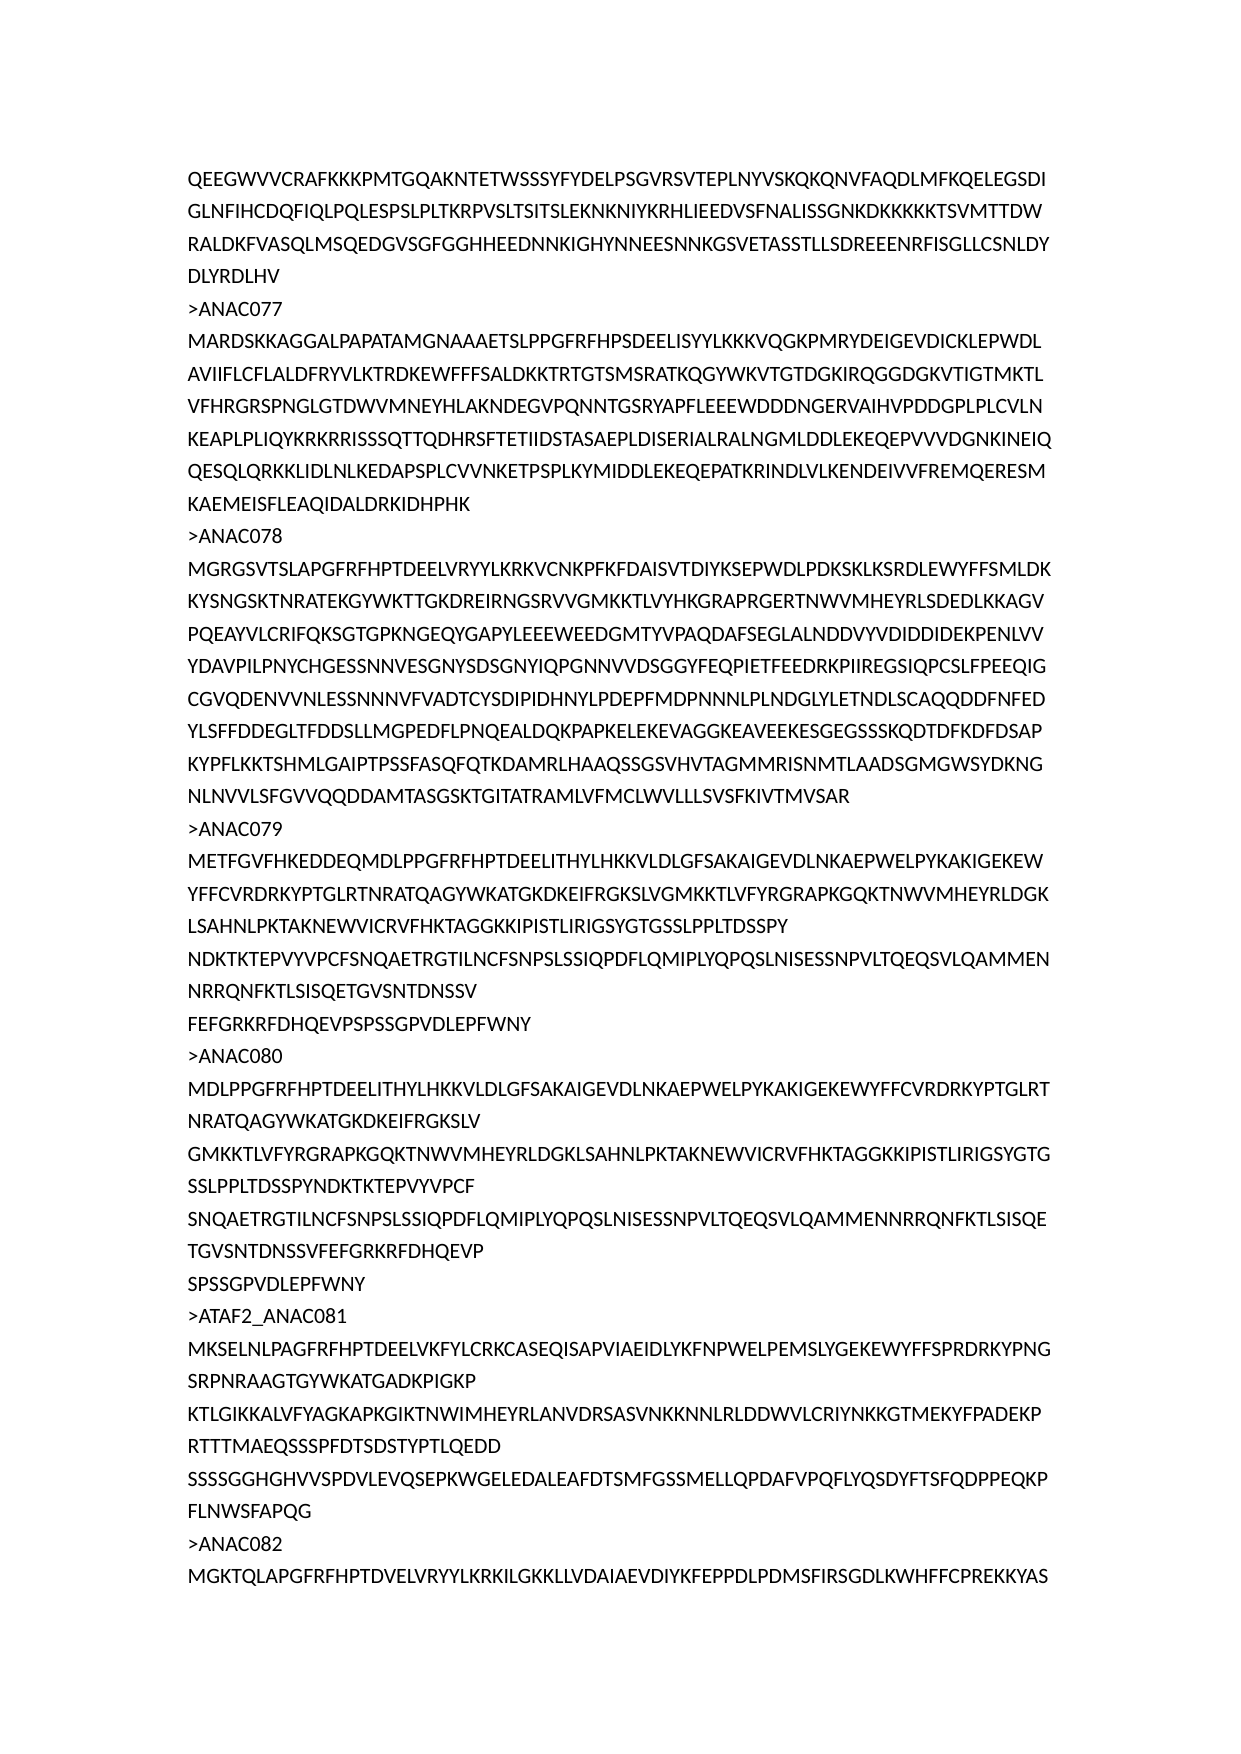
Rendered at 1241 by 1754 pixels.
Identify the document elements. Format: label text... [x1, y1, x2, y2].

text SNQAETRGTILNCFSNPSLSSIQPDFLQMIPLYQPQSLNISESSNPVLTQEQSVLQAMMENNRRQNFKTLSISQETGVSNTDNSSVFEFGRKRFDHQEVP [187, 1202, 1053, 1267]
text >ATAF2_ANAC081 [187, 1299, 1053, 1332]
text KTLGIKKALVFYAGKAPKGIKTNWIMHEYRLANVDRSASVNKKNNLRLDDWVLCRIYNKKGTMEKYFPADEKPRTTTMAEQSSSPFDTSDSTYPTLQEDD [187, 1397, 1053, 1462]
text SPSSGPVDLEPFWNY [187, 1267, 1053, 1299]
text MDLPPGFRFHPTDEELITHYLHKKVLDLGFSAKAIGEVDLNKAEPWELPYKAKIGEKEWYFFCVRDRKYPTGLRTNRATQAGYWKATGKDKEIFRGKSLV [187, 1072, 1053, 1137]
text >ANAC080 [187, 1039, 1053, 1072]
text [187, 162, 1053, 292]
text >ANAC078 [187, 519, 1053, 552]
text MKSELNLPAGFRFHPTDEELVKFYLCRKCASEQISAPVIAEIDLYKFNPWELPEMSLYGEKEWYFFSPRDRKYPNGSRPNRAAGTGYWKATGADKPIGKP [187, 1332, 1053, 1397]
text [187, 1559, 1053, 1592]
text GMKKTLVFYRGRAPKGQKTNWVMHEYRLDGKLSAHNLPKTAKNEWVICRVFHKTAGGKKIPISTLIRIGSYGTGSSLPPLTDSSPYNDKTKTEPVYVPCF [187, 1137, 1053, 1202]
text >ANAC082 [187, 1527, 1053, 1559]
text METFGVFHKEDDEQMDLPPGFRFHPTDEELITHYLHKKVLDLGFSAKAIGEVDLNKAEPWELPYKAKIGEKEWYFFCVRDRKYPTGLRTNRATQAGYWKATGKDKEIFRGKSLVGMKKTLVFYRGRAPKGQKTNWVMHEYRLDGKLSAHNLPKTAKNEWVICRVFHKTAGGKKIPISTLIRIGSYGTGSSLPPLTDSSPY [187, 844, 1053, 942]
text SSSSGGHGHVVSPDVLEVQSEPKWGELEDALEAFDTSMFGSSMELLQPDAFVPQFLYQSDYFTSFQDPPEQKPFLNWSFAPQG [187, 1462, 1053, 1527]
text >ANAC079 [187, 812, 1053, 844]
text MGRGSVTSLAPGFRFHPTDEELVRYYLKRKVCNKPFKFDAISVTDIYKSEPWDLPDKSKLKSRDLEWYFFSMLDKKYSNGSKTNRATEKGYWKTTGKDREIRNGSRVVGMKKTLVYHKGRAPRGERTNWVMHEYRLSDEDLKKAGVPQEAYVLCRIFQKSGTGPKNGEQYGAPYLEEEWEEDGMTYVPAQDAFSEGLALNDDVYVDIDDIDEKPENLVVYDAVPILPNYCHGESSNNVESGNYSDSGNYIQPGNNVVDSGGYFEQPIETFEEDRKPIIREGSIQPCSLFPEEQIGCGVQDENVVNLESSNNNVFVADTCYSDIPIDHNYLPDEPFMDPNNNLPLNDGLYLETNDLSCAQQDDFNFEDYLSFFDDEGLTFDDSLLMGPEDFLPNQEALDQKPAPKELEKEVAGGKEAVEEKESGEGSSSKQDTDFKDFDSAPKYPFLKKTSHMLGAIPTPSSFASQFQTKDAMRLHAAQSSGSVHVTAGMMRISNMTLAADSGMGWSYDKNGNLNVVLSFGVVQQDDAMTASGSKTGITATRAMLVFMCLWVLLLSVSFKIVTMVSAR [187, 552, 1053, 812]
text >ANAC077 [187, 292, 1053, 324]
text NDKTKTEPVYVPCFSNQAETRGTILNCFSNPSLSSIQPDFLQMIPLYQPQSLNISESSNPVLTQEQSVLQAMMENNRRQNFKTLSISQETGVSNTDNSSV [187, 942, 1053, 1007]
text FEFGRKRFDHQEVPSPSSGPVDLEPFWNY [187, 1007, 1053, 1039]
text MARDSKKAGGALPAPATAMGNAAAETSLPPGFRFHPSDEELISYYLKKKVQGKPMRYDEIGEVDICKLEPWDLAVIIFLCFLALDFRYVLKTRDKEWFFFSALDKKTRTGTSMSRATKQGYWKVTGTDGKIRQGGDGKVTIGTMKTLVFHRGRSPNGLGTDWVMNEYHLAKNDEGVPQNNTGSRYAPFLEEEWDDDNGERVAIHVPDDGPLPLCVLNKEAPLPLIQYKRKRRISSSQTTQDHRSFTETIIDSTASAEPLDISERIALRALNGMLDDLEKEQEPVVVDGNKINEIQQESQLQRKKLIDLNLKEDAPSPLCVVNKETPSPLKYMIDDLEKEQEPATKRINDLVLKENDEIVVFREMQERESMKAEMEISFLEAQIDALDRKIDHPHK [187, 324, 1053, 519]
